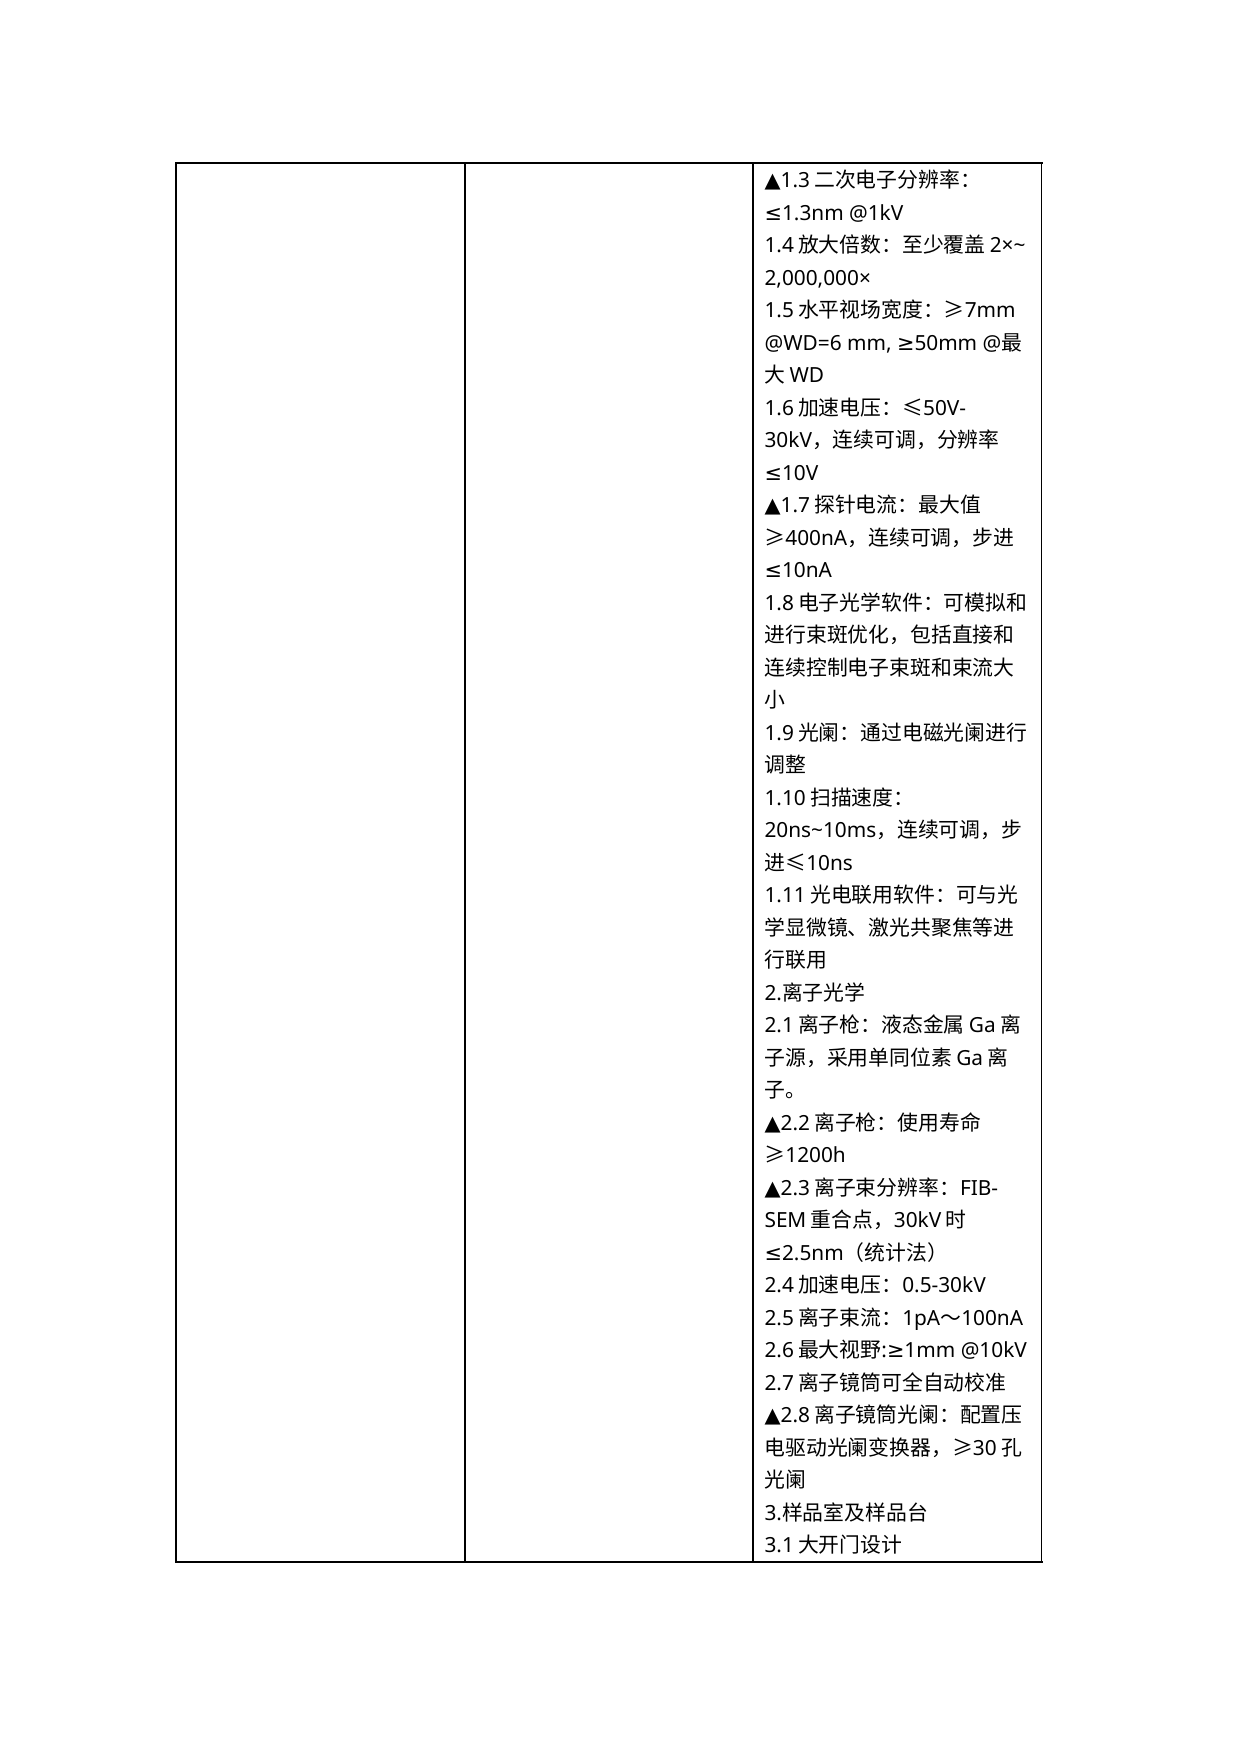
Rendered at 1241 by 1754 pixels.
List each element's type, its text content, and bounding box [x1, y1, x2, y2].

table_cell [466, 164, 752, 1561]
table_cell 1 [177, 164, 464, 1561]
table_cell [754, 164, 1041, 1561]
